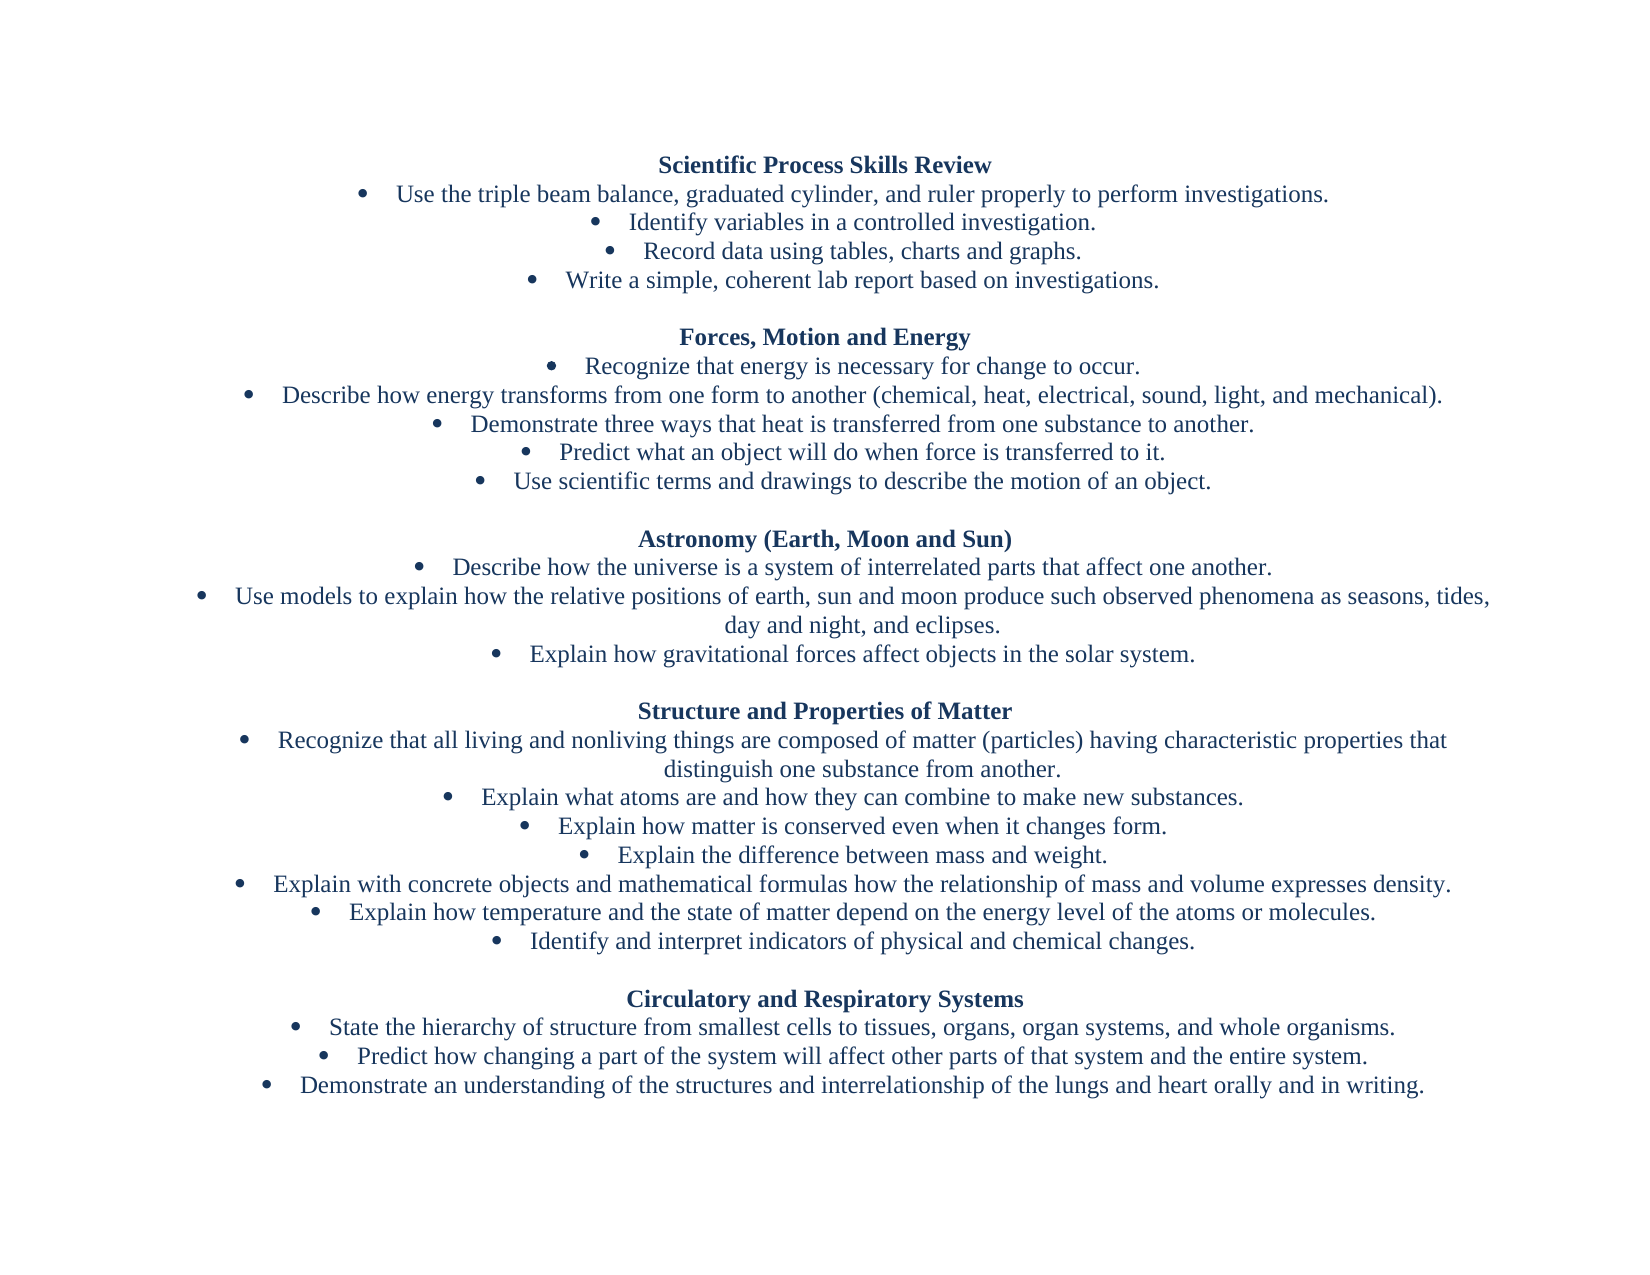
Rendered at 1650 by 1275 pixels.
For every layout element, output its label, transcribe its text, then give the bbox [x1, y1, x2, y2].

list Recognize that energy is necessary for change to occur. [187, 351, 1500, 380]
list Write a simple, coherent lab report based on investigations. [187, 265, 1500, 294]
list State the hierarchy of structure from smallest cells to tissues, organs, organ systems, and whole organisms. [187, 1012, 1500, 1041]
list Predict how changing a part of the system will affect other parts of that system and the entire system. [187, 1041, 1500, 1070]
list Use models to explain how the relative positions of earth, sun and moon produce such observed phenomena as seasons, tides, day and night, and eclipses. [187, 581, 1500, 639]
text Forces, Motion and Energy [150, 322, 1500, 351]
list Identify variables in a controlled investigation. [187, 207, 1500, 236]
text Scientific Process Skills Review [150, 150, 1500, 179]
list Predict what an object will do when force is transferred to it. [187, 437, 1500, 466]
list Use scientific terms and drawings to describe the motion of an object. [187, 466, 1500, 495]
list Recognize that all living and nonliving things are composed of matter (particles) having characteristic properties that distinguish one substance from another. [187, 725, 1500, 782]
list Identify and interpret indicators of physical and chemical changes. [187, 926, 1500, 955]
list Describe how the universe is a system of interrelated parts that affect one another. [187, 552, 1500, 581]
text Astronomy (Earth, Moon and Sun) [150, 524, 1500, 552]
list Explain how gravitational forces affect objects in the solar system. [187, 639, 1500, 667]
list Explain how matter is conserved even when it changes form. [187, 811, 1500, 840]
list Explain how temperature and the state of matter depend on the energy level of the atoms or molecules. [187, 897, 1500, 926]
list Explain with concrete objects and mathematical formulas how the relationship of mass and volume expresses density. [187, 869, 1500, 897]
list Demonstrate three ways that heat is transferred from one substance to another. [187, 409, 1500, 437]
list Explain what atoms are and how they can combine to make new substances. [187, 782, 1500, 811]
list Demonstrate an understanding of the structures and interrelationship of the lungs and heart orally and in writing. [187, 1070, 1500, 1099]
text Circulatory and Respiratory Systems [150, 984, 1500, 1012]
list Explain the difference between mass and weight. [187, 840, 1500, 869]
list Record data using tables, charts and graphs. [187, 236, 1500, 265]
list Use the triple beam balance, graduated cylinder, and ruler properly to perform investigations. [187, 179, 1500, 207]
text Structure and Properties of Matter [150, 696, 1500, 725]
list Describe how energy transforms from one form to another (chemical, heat, electrical, sound, light, and mechanical). [187, 380, 1500, 409]
